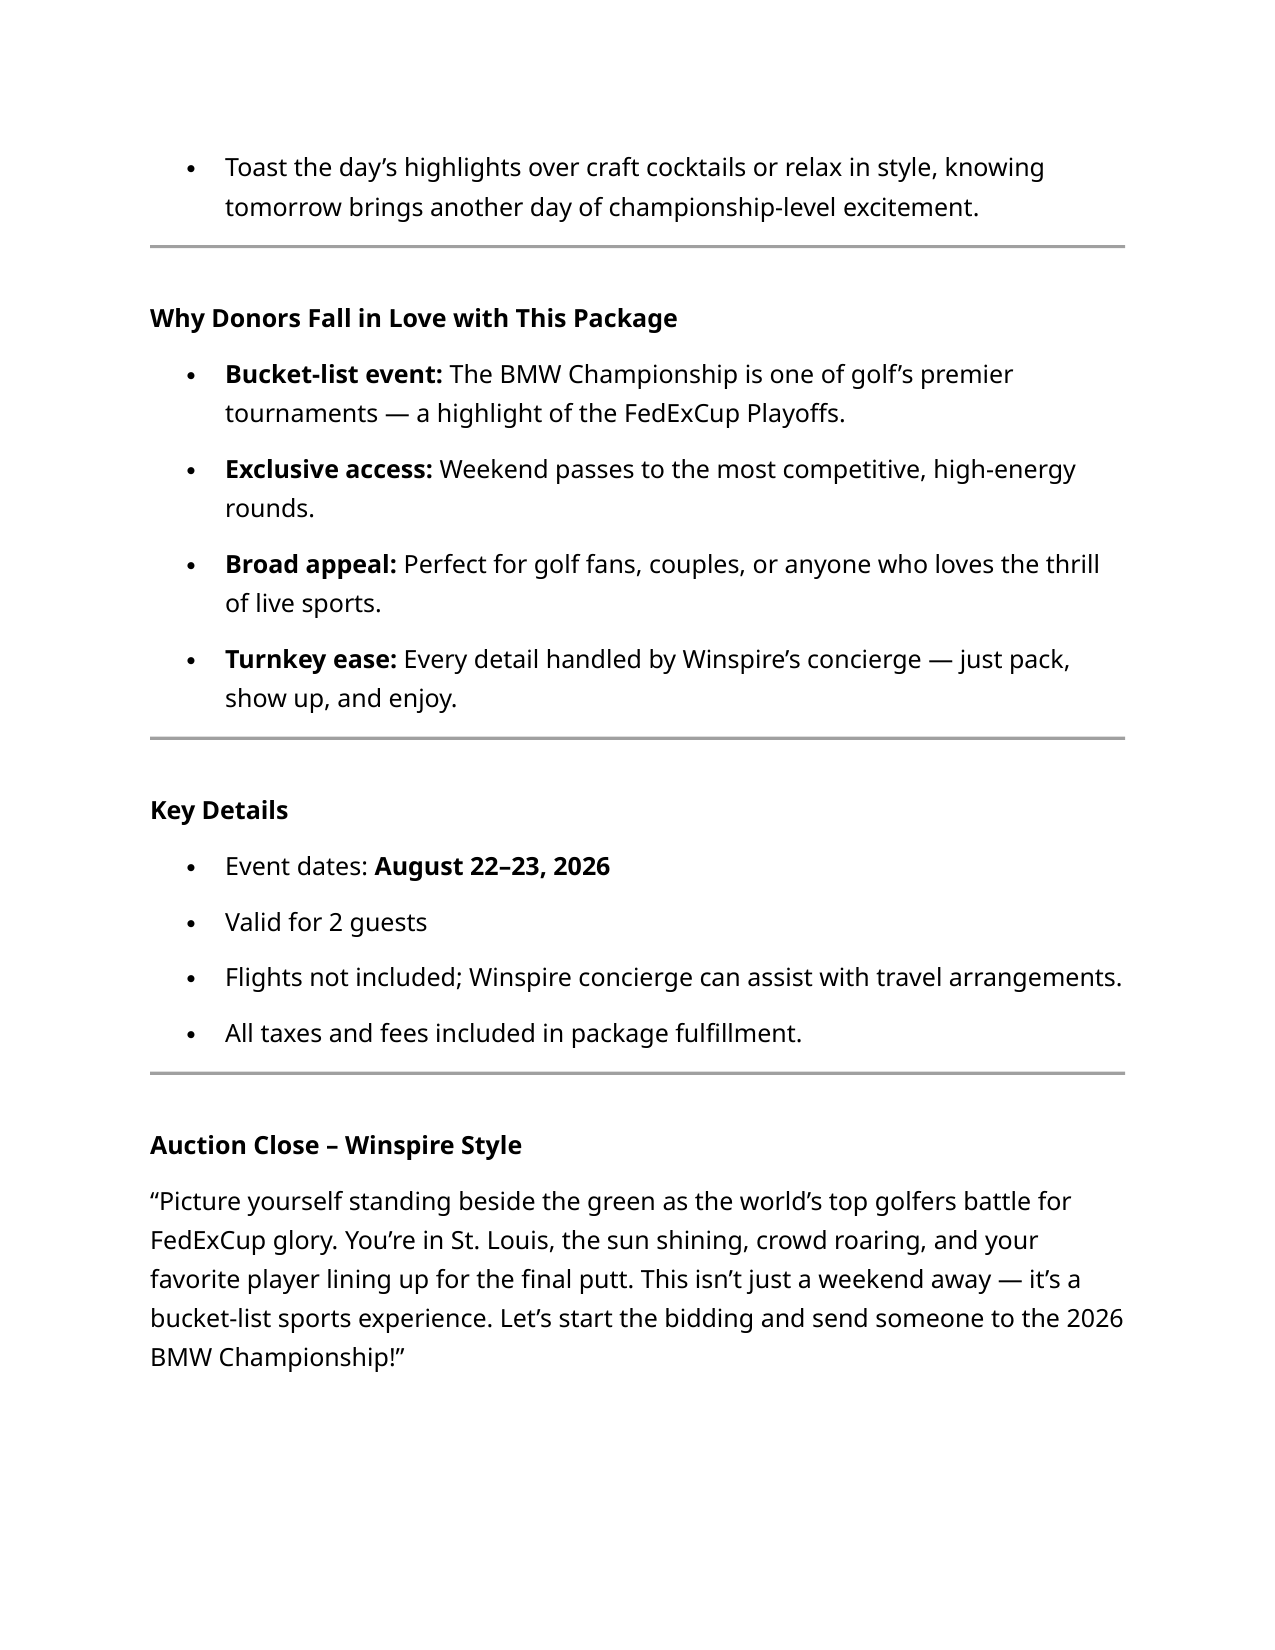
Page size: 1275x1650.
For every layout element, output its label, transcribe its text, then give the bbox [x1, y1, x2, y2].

text Auction Close – Winspire Style [150, 1127, 1125, 1162]
text “Picture yourself standing beside the green as the world’s top golfers battle for FedExCup glory. You’re in St. Louis, the sun shining, crowd roaring, and your favorite player lining up for the final putt. This isn’t just a weekend away — it’s a bucket-list sports experience. Let’s start the bidding and send someone to the 2026 BMW Championship!” [150, 1183, 1125, 1374]
list Broad appeal: Perfect for golf fans, couples, or anyone who loves the thrill of live sports. [187, 547, 1125, 620]
list Flights not included; Winspire concierge can assist with travel arrangements. [187, 960, 1125, 994]
list Exclusive access: Weekend passes to the most competitive, high-energy rounds. [187, 452, 1125, 525]
list Bucket-list event: The BMW Championship is one of golf’s premier tournaments — a highlight of the FedExCup Playoffs. [187, 357, 1125, 430]
text Key Details [150, 792, 1125, 827]
text Why Donors Fall in Love with This Package [150, 301, 1125, 335]
list Turnkey ease: Every detail handled by Winspire’s concierge — just pack, show up, and enjoy. [187, 642, 1125, 715]
list All taxes and fees included in package fulfillment. [187, 1016, 1125, 1050]
list Valid for 2 guests [187, 904, 1125, 938]
list Event dates: August 22–23, 2026 [187, 848, 1125, 882]
list Toast the day’s highlights over craft cocktails or relax in style, knowing tomorrow brings another day of championship-level excitement. [187, 150, 1125, 223]
